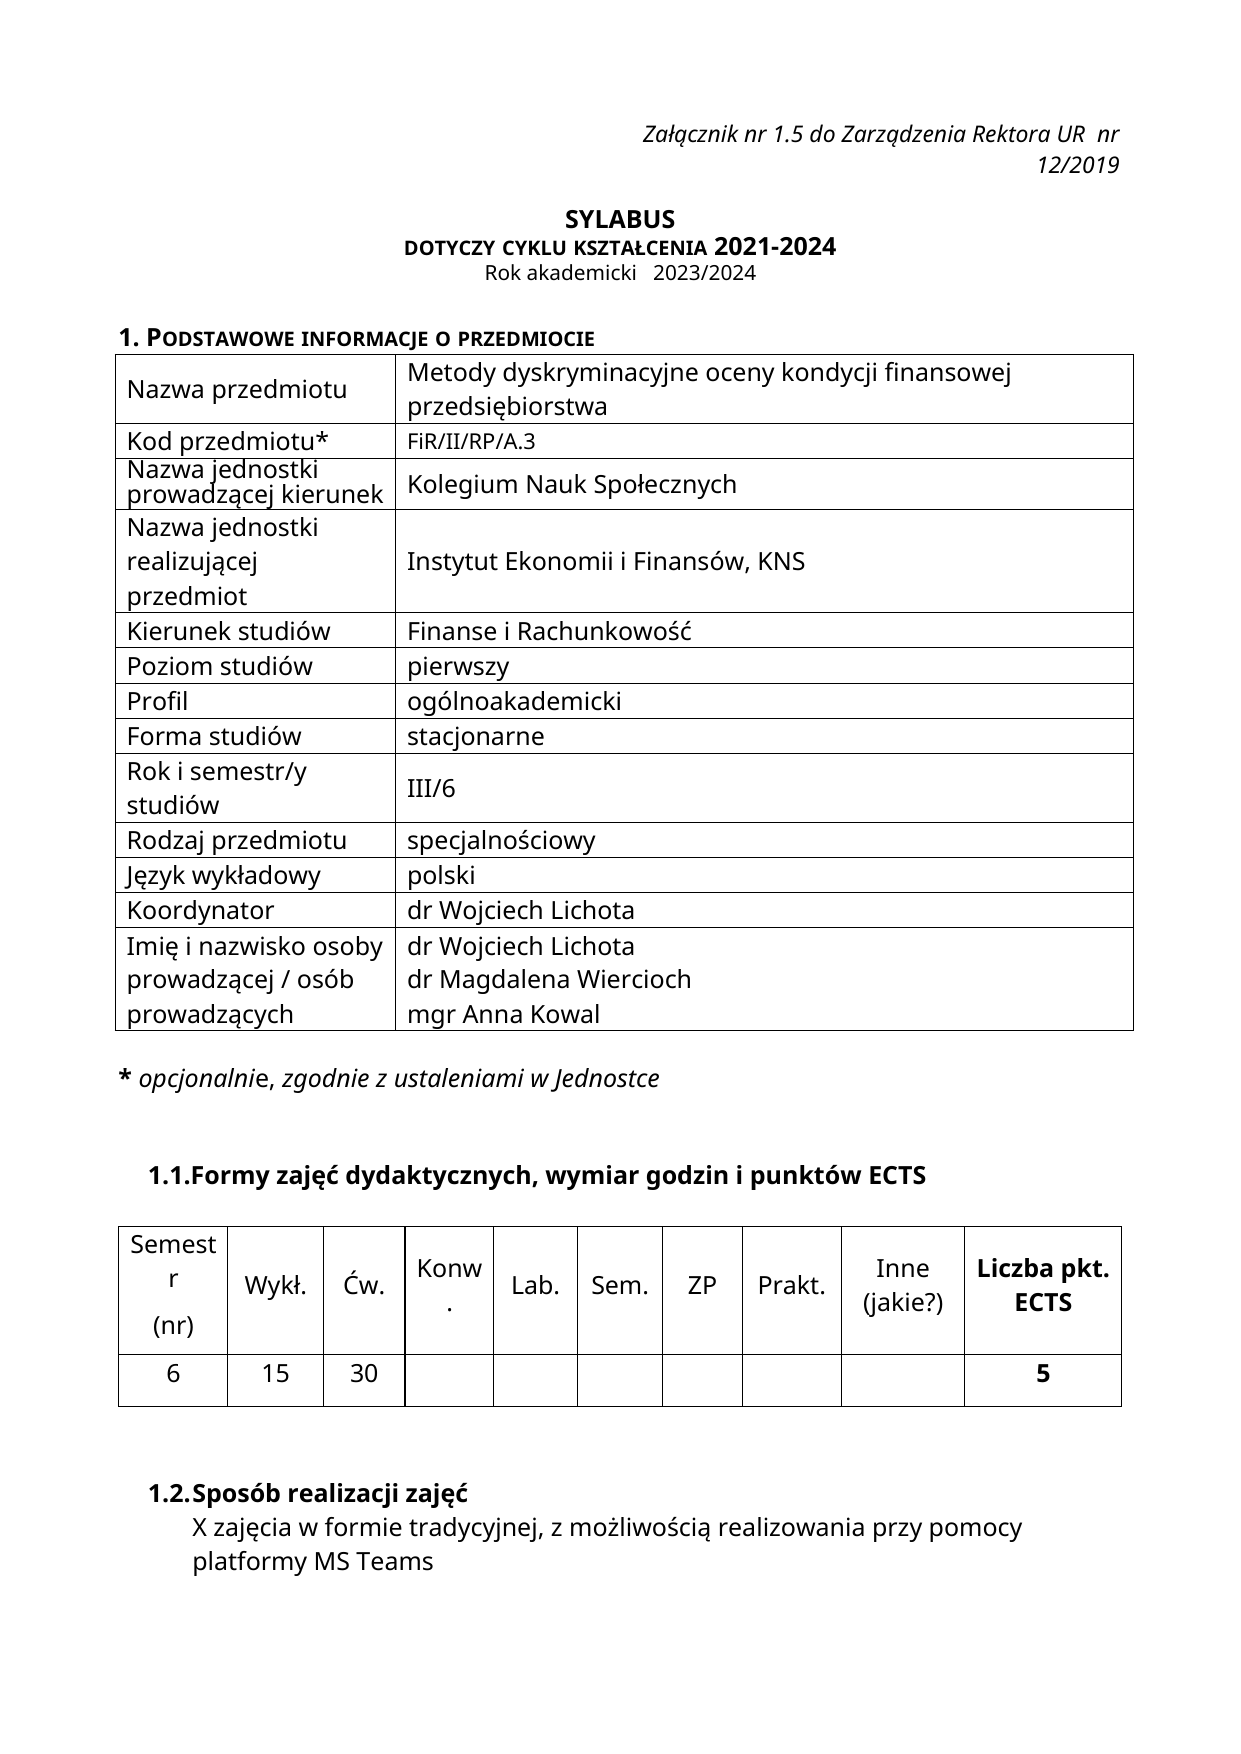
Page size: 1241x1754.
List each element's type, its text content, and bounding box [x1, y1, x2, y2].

table_header Wykł. [228, 1227, 323, 1354]
table_cell Finanse i Rachunkowość [396, 613, 1133, 647]
text Załącznik nr 1.5 do Zarządzenia Rektora UR nr 12/2019 [118, 118, 1122, 181]
table_cell 15 [228, 1355, 323, 1406]
table_cell Nazwa jednostki realizującej przedmiot [116, 510, 395, 612]
table_cell [494, 1355, 577, 1406]
table_header Sem. [578, 1227, 662, 1354]
table_header Konw. [406, 1227, 493, 1354]
text 1. Podstawowe informacje o przedmiocie [118, 319, 1122, 354]
table_cell Profil [116, 684, 395, 717]
table_cell [842, 1355, 964, 1406]
table_cell dr Wojciech Lichota dr Magdalena Wiercioch mgr Anna Kowal [396, 928, 1133, 1030]
table_cell Rok i semestr/y studiów [116, 754, 395, 822]
text SYLABUS [118, 201, 1122, 236]
table_cell Nazwa jednostki prowadzącej kierunek [116, 459, 395, 509]
table_cell Kolegium Nauk Społecznych [396, 459, 1133, 509]
table_cell [663, 1355, 742, 1406]
table_cell Poziom studiów [116, 648, 395, 682]
table_cell 5 [965, 1355, 1121, 1406]
table_header Lab. [494, 1227, 577, 1354]
table_cell [406, 1355, 493, 1406]
table_cell [578, 1355, 662, 1406]
table_cell ogólnoakademicki [396, 684, 1133, 717]
table_header Nazwa przedmiotu [116, 355, 395, 423]
text dotyczy cyklu kształcenia 2021-2024 [118, 236, 1122, 261]
table_header Inne (jakie?) [842, 1227, 964, 1354]
table_cell 30 [324, 1355, 404, 1406]
text * opcjonalnie, zgodnie z ustaleniami w Jednostce [118, 1061, 1122, 1094]
table_cell FiR/II/RP/A.3 [396, 424, 1133, 458]
text 1.2. Sposób realizacji zajęć [148, 1475, 1122, 1509]
table_header ZP [663, 1227, 742, 1354]
table_header Semestr (nr) [119, 1227, 227, 1354]
text X zajęcia w formie tradycyjnej, z możliwością realizowania przy pomocy platformy MS Teams [192, 1509, 1122, 1577]
table_cell Kod przedmiotu* [116, 424, 395, 458]
table_header Ćw. [324, 1227, 404, 1354]
table_cell Forma studiów [116, 719, 395, 753]
table_cell pierwszy [396, 648, 1133, 682]
table_cell Instytut Ekonomii i Finansów, KNS [396, 510, 1133, 612]
table_cell Koordynator [116, 893, 395, 927]
text Rok akademicki 2023/2024 [118, 261, 1122, 286]
text 1.1.Formy zajęć dydaktycznych, wymiar godzin i punktów ECTS [148, 1158, 1122, 1192]
table_cell [743, 1355, 841, 1406]
table_cell Rodzaj przedmiotu [116, 823, 395, 857]
table_cell Imię i nazwisko osoby prowadzącej / osób prowadzących [116, 928, 395, 1030]
table_header Prakt. [743, 1227, 841, 1354]
table_cell specjalnościowy [396, 823, 1133, 857]
table_header Metody dyskryminacyjne oceny kondycji finansowej przedsiębiorstwa [396, 355, 1133, 423]
table_cell stacjonarne [396, 719, 1133, 753]
table_cell dr Wojciech Lichota [396, 893, 1133, 927]
table_cell 6 [119, 1355, 227, 1406]
table_cell polski [396, 858, 1133, 892]
table_cell III/6 [396, 754, 1133, 822]
table_cell Kierunek studiów [116, 613, 395, 647]
table_header Liczba pkt. ECTS [965, 1227, 1121, 1354]
table_cell Język wykładowy [116, 858, 395, 892]
